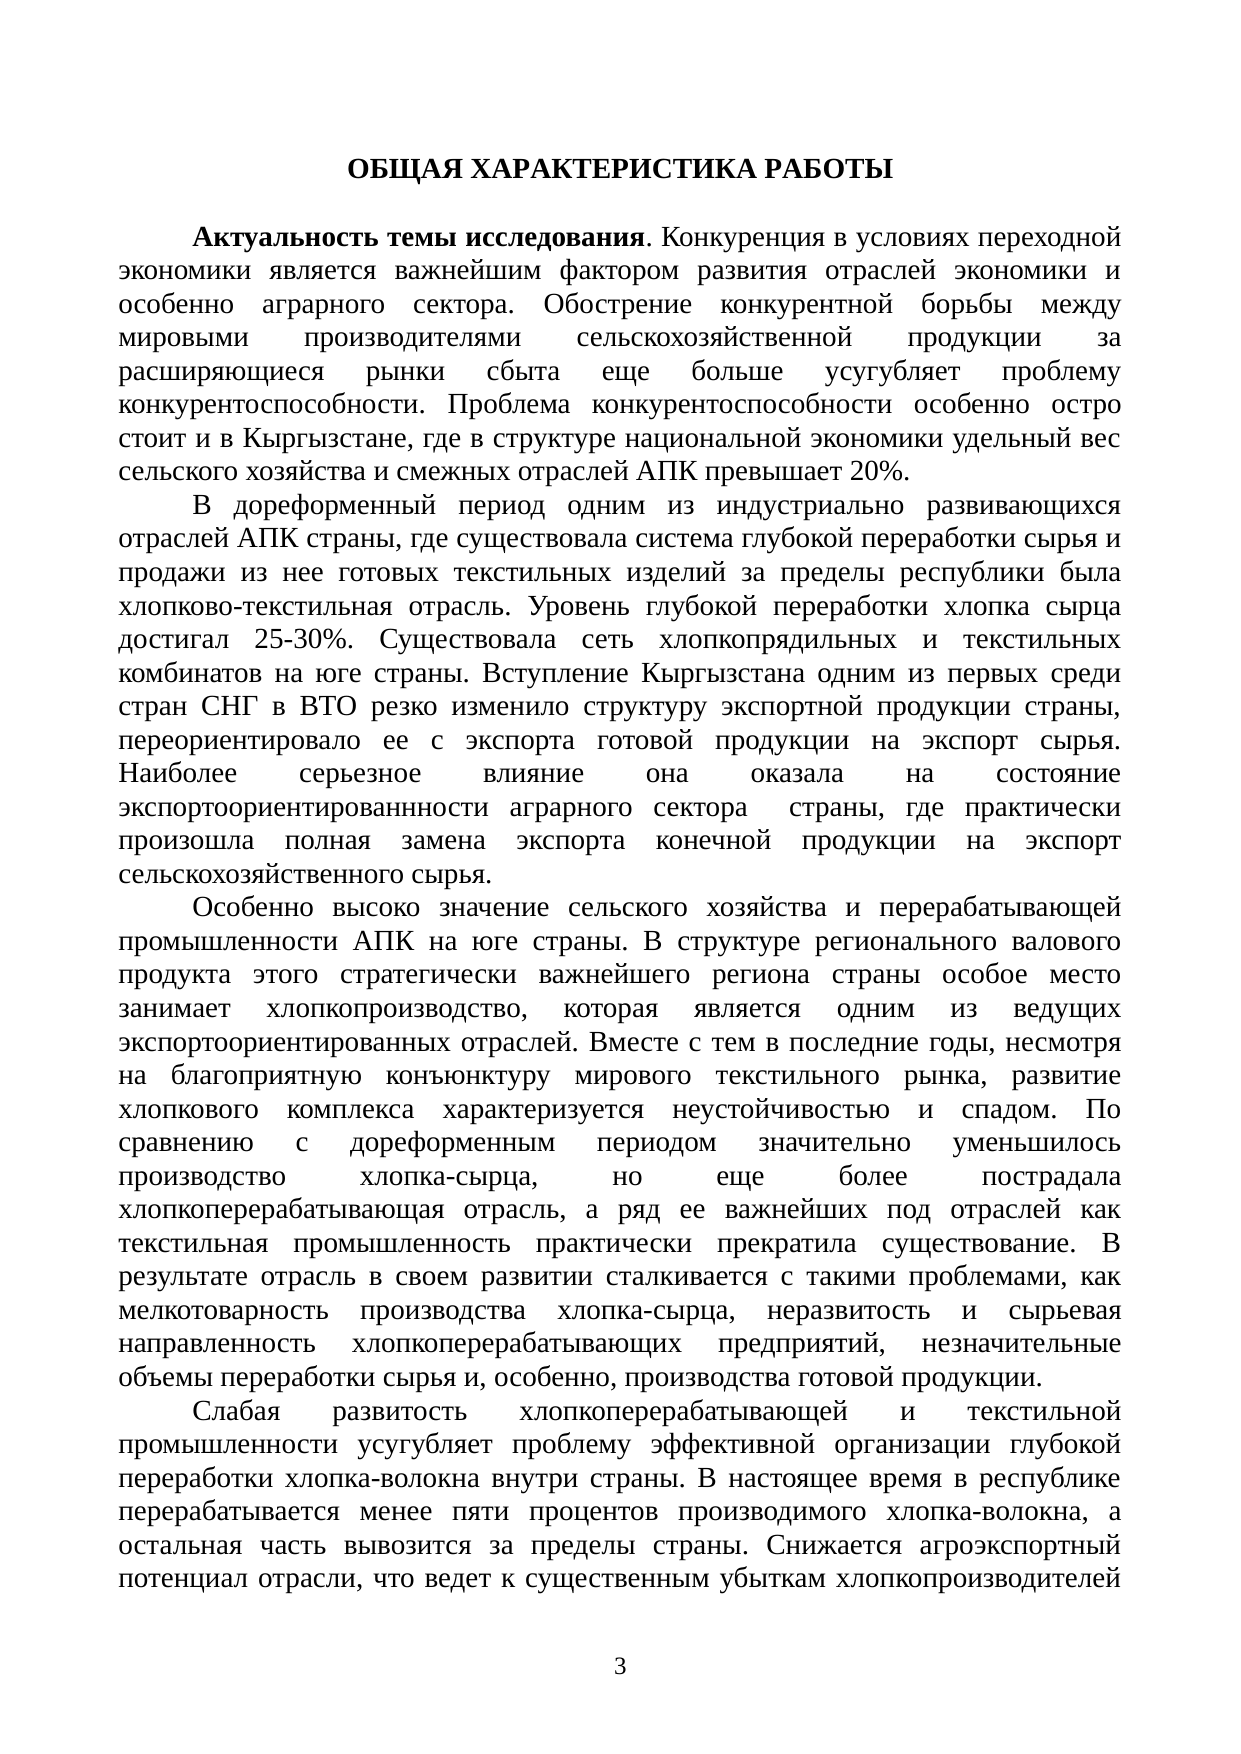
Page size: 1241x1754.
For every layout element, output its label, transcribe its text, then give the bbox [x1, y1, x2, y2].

title В дореформенный период одним из индустриально развивающихся отраслей АПК страны, где существовала система глубокой переработки сырья и продажи из нее готовых текстильных изделий за пределы республики была хлопково-текстильная отрасль. Уровень глубокой переработки хлопка сырца достигал 25-30%. Существовала сеть хлопкопрядильных и текстильных комбинатов на юге страны. Вступление Кыргызстана одним из первых среди стран СНГ в ВТО резко изменило структуру экспортной продукции страны, переориентировало ее с экспорта готовой продукции на экспорт сырья. Наиболее серьезное влияние она оказала на состояние экспортоориентированнности аграрного сектора страны, где практически произошла полная замена экспорта конечной продукции на экспорт сельскохозяйственного сырья. [118, 487, 1122, 889]
text ОБЩАЯ ХАРАКТЕРИСТИКА РАБОТЫ [118, 152, 1122, 185]
title Актуальность темы исследования. Конкуренция в условиях переходной экономики является важнейшим фактором развития отраслей экономики и особенно аграрного сектора. Обострение конкурентной борьбы между мировыми производителями сельскохозяйственной продукции за расширяющиеся рынки сбыта еще больше усугубляет проблему конкурентоспособности. Проблема конкурентоспособности особенно остро стоит и в Кыргызстане, где в структуре национальной экономики удельный вес сельского хозяйства и смежных отраслей АПК превышает 20%. [118, 219, 1122, 487]
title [118, 1393, 1122, 1594]
title Особенно высоко значение сельского хозяйства и перерабатывающей промышленности АПК на юге страны. В структуре регионального валового продукта этого стратегически важнейшего региона страны особое место занимает хлопкопроизводство, которая является одним из ведущих экспортоориентированных отраслей. Вместе с тем в последние годы, несмотря на благоприятную конъюнктуру мирового текстильного рынка, развитие хлопкового комплекса характеризуется неустойчивостью и спадом. По сравнению с дореформенным периодом значительно уменьшилось производство хлопка-сырца, но еще более пострадала хлопкоперерабатывающая отрасль, а ряд ее важнейших под отраслей как текстильная промышленность практически прекратила существование. В результате отрасль в своем развитии сталкивается с такими проблемами, как мелкотоварность производства хлопка-сырца, неразвитость и сырьевая направленность хлопкоперерабатывающих предприятий, незначительные объемы переработки сырья и, особенно, производства готовой продукции. [118, 889, 1122, 1393]
